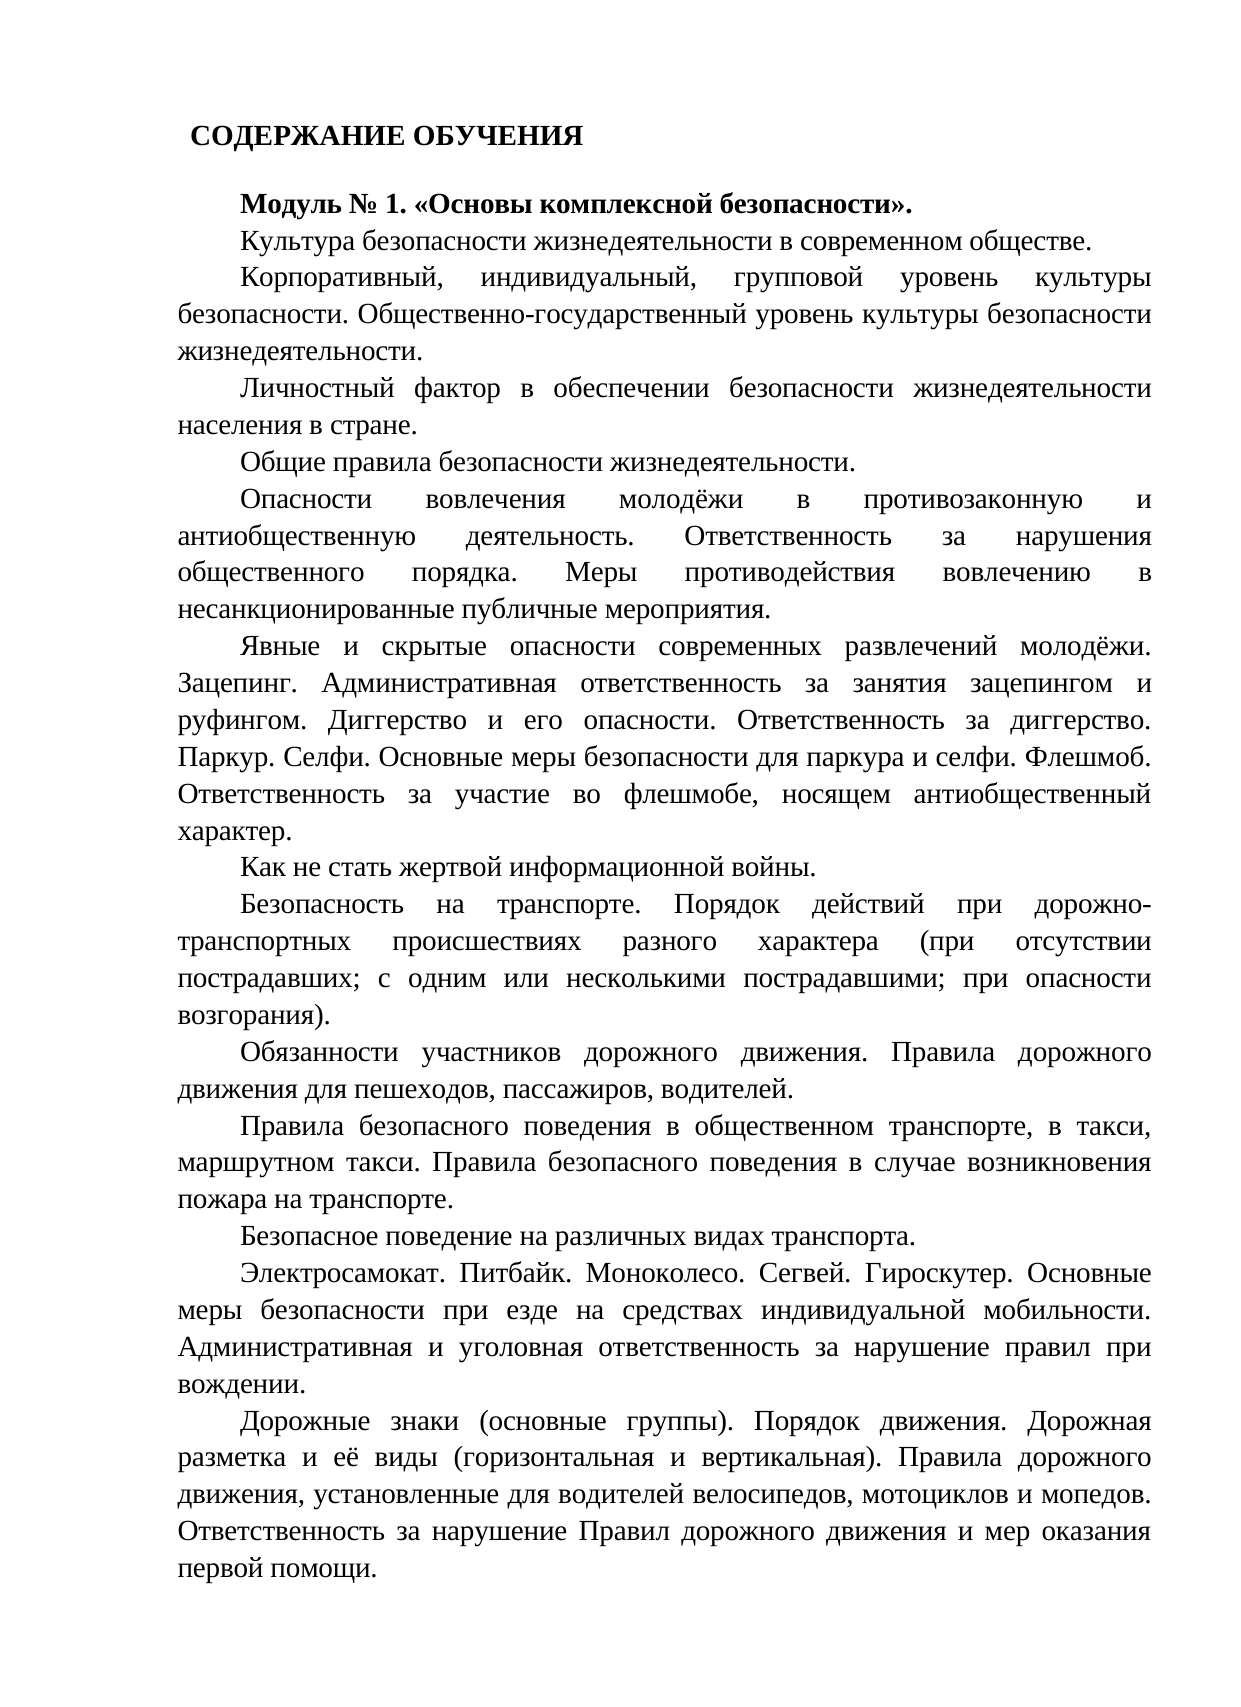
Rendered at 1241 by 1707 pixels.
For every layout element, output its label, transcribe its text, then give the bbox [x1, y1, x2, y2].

text Безопасное поведение на различных видах транспорта. [177, 1218, 1152, 1252]
text Безопасность на транспорте. Порядок действий при дорожно-транспортных происшествиях разного характера (при отсутствии пострадавших; с одним или несколькими пострадавшими; при опасности возгорания). [177, 886, 1152, 1031]
text Электросамокат. Питбайк. Моноколесо. Сегвей. Гироскутер. Основные меры безопасности при езде на средствах индивидуальной мобильности. Административная и уголовная ответственность за нарушение правил при вождении. [177, 1255, 1152, 1399]
text Дорожные знаки (основные группы). Порядок движения. Дорожная разметка и её виды (горизонтальная и вертикальная). Правила дорожного движения, установленные для водителей велосипедов, мотоциклов и мопедов. Ответственность за нарушение Правил дорожного движения и мер оказания первой помощи. [177, 1403, 1152, 1584]
text Личностный фактор в обеспечении безопасности жизнедеятельности населения в стране. [177, 370, 1152, 441]
text Культура безопасности жизнедеятельности в современном обществе. [177, 223, 1152, 256]
text Явные и скрытые опасности современных развлечений молодёжи. Зацепинг. Административная ответственность за занятия зацепингом и руфингом. Диггерство и его опасности. Ответственность за диггерство. Паркур. Селфи. Основные меры безопасности для паркура и селфи. Флешмоб. Ответственность за участие во флешмобе, носящем антиобщественный характер. [177, 628, 1152, 846]
text СОДЕРЖАНИЕ ОБУЧЕНИЯ [190, 118, 1152, 152]
text Правила безопасного поведения в общественном транспорте, в такси, маршрутном такси. Правила безопасного поведения в случае возникновения пожара на транспорте. [177, 1108, 1152, 1215]
text Как не стать жертвой информационной войны. [177, 849, 1152, 883]
text Корпоративный, индивидуальный, групповой уровень культуры безопасности. Общественно-государственный уровень культуры безопасности жизнедеятельности. [177, 259, 1152, 367]
text Опасности вовлечения молодёжи в противозаконную и антиобщественную деятельность. Ответственность за нарушения общественного порядка. Меры противодействия вовлечению в несанкционированные публичные мероприятия. [177, 481, 1152, 625]
text Обязанности участников дорожного движения. Правила дорожного движения для пешеходов, пассажиров, водителей. [177, 1034, 1152, 1104]
text Модуль № 1. «Основы комплексной безопасности». [177, 186, 1152, 219]
text Общие правила безопасности жизнедеятельности. [177, 444, 1152, 477]
